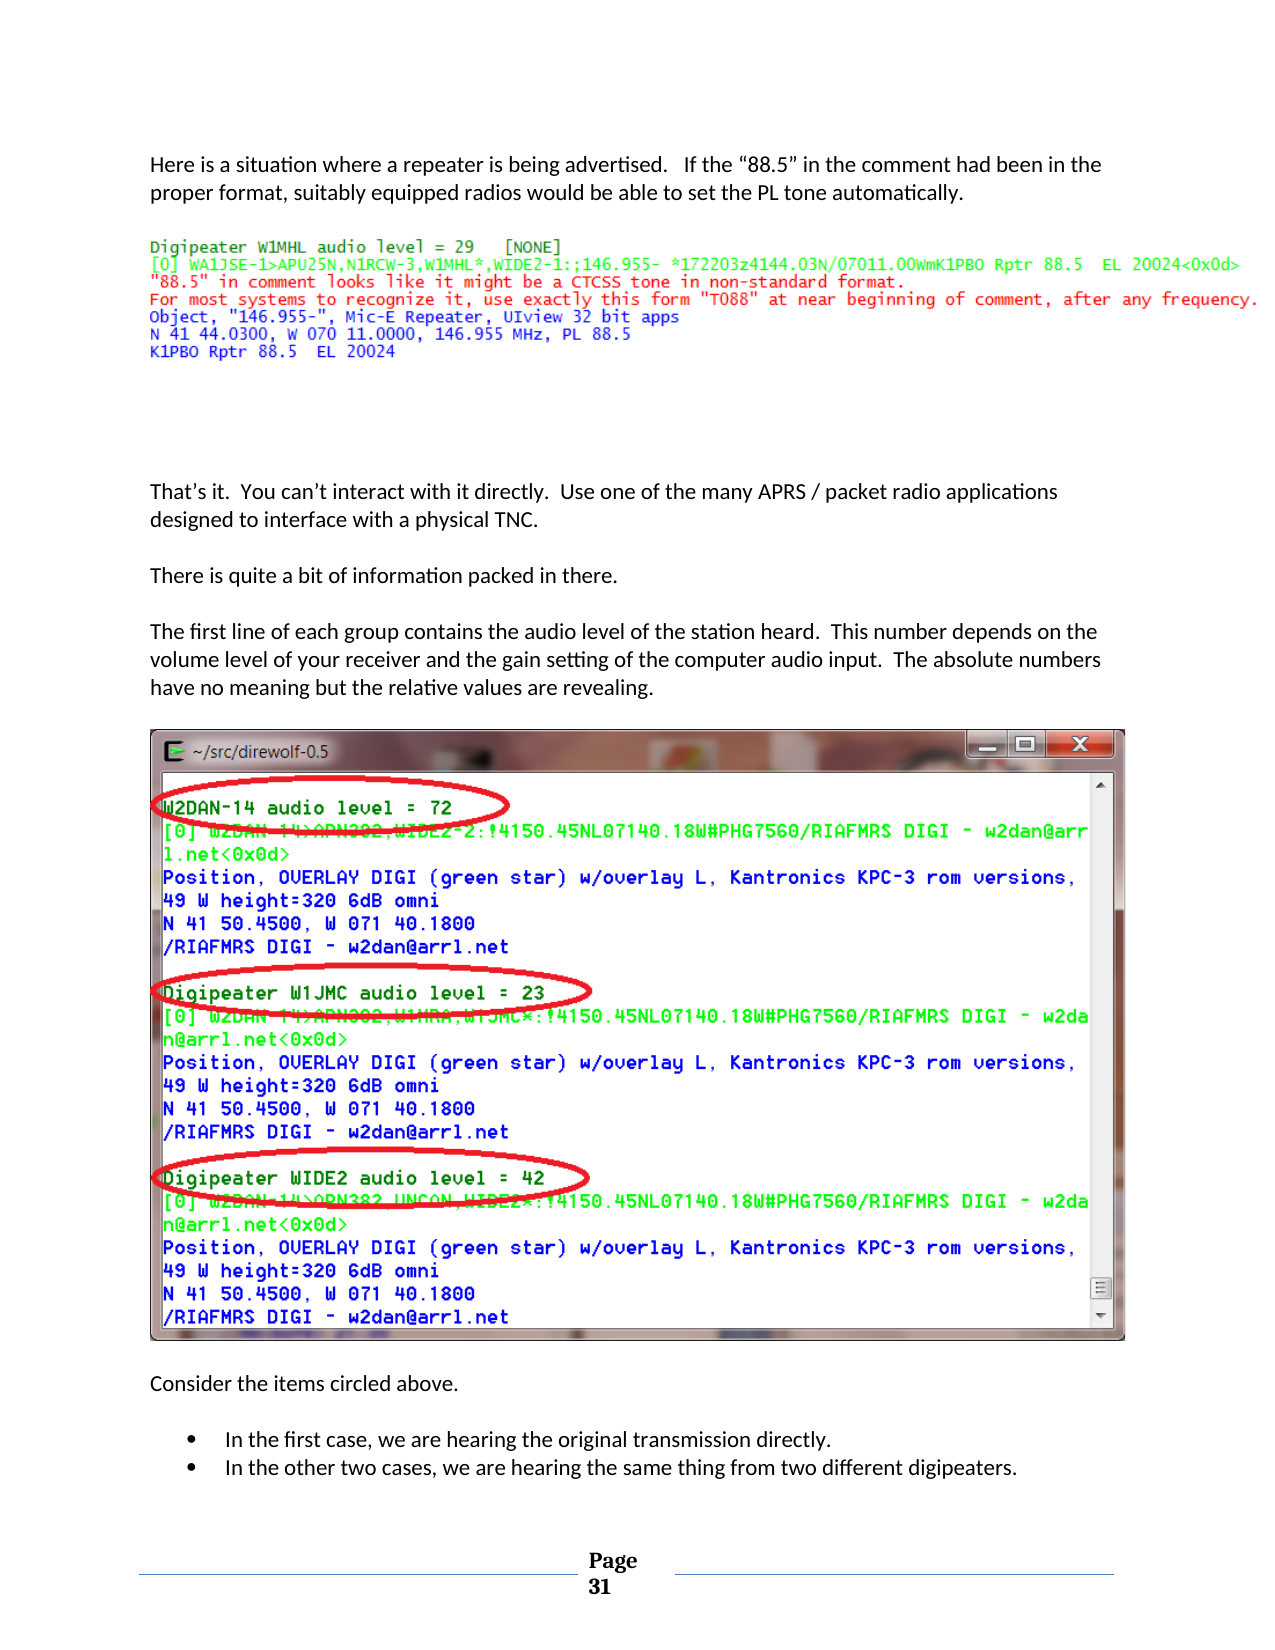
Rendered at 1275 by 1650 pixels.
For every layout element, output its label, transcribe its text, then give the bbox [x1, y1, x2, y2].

text Consider the items circled above. [150, 1369, 1125, 1397]
picture [150, 729, 1125, 1341]
text There is quite a bit of information packed in there. [150, 561, 1125, 589]
list In the first case, we are hearing the original transmission directly. [187, 1425, 1125, 1453]
text The first line of each group contains the audio level of the station heard. This number depends on the volume level of your receiver and the gain setting of the computer audio input. The absolute numbers have no meaning but the relative values are revealing. [150, 617, 1125, 702]
list In the other two cases, we are hearing the same thing from two different digipeaters. [187, 1453, 1125, 1481]
text Here is a situation where a repeater is being advertised. If the “88.5” in the comment had been in the proper format, suitably equipped radios would be able to set the PL tone automatically. [150, 150, 1125, 206]
text That’s it. You can’t interact with it directly. Use one of the many APRS / packet radio applications designed to interface with a physical TNC. [150, 477, 1125, 533]
picture [150, 234, 1267, 366]
